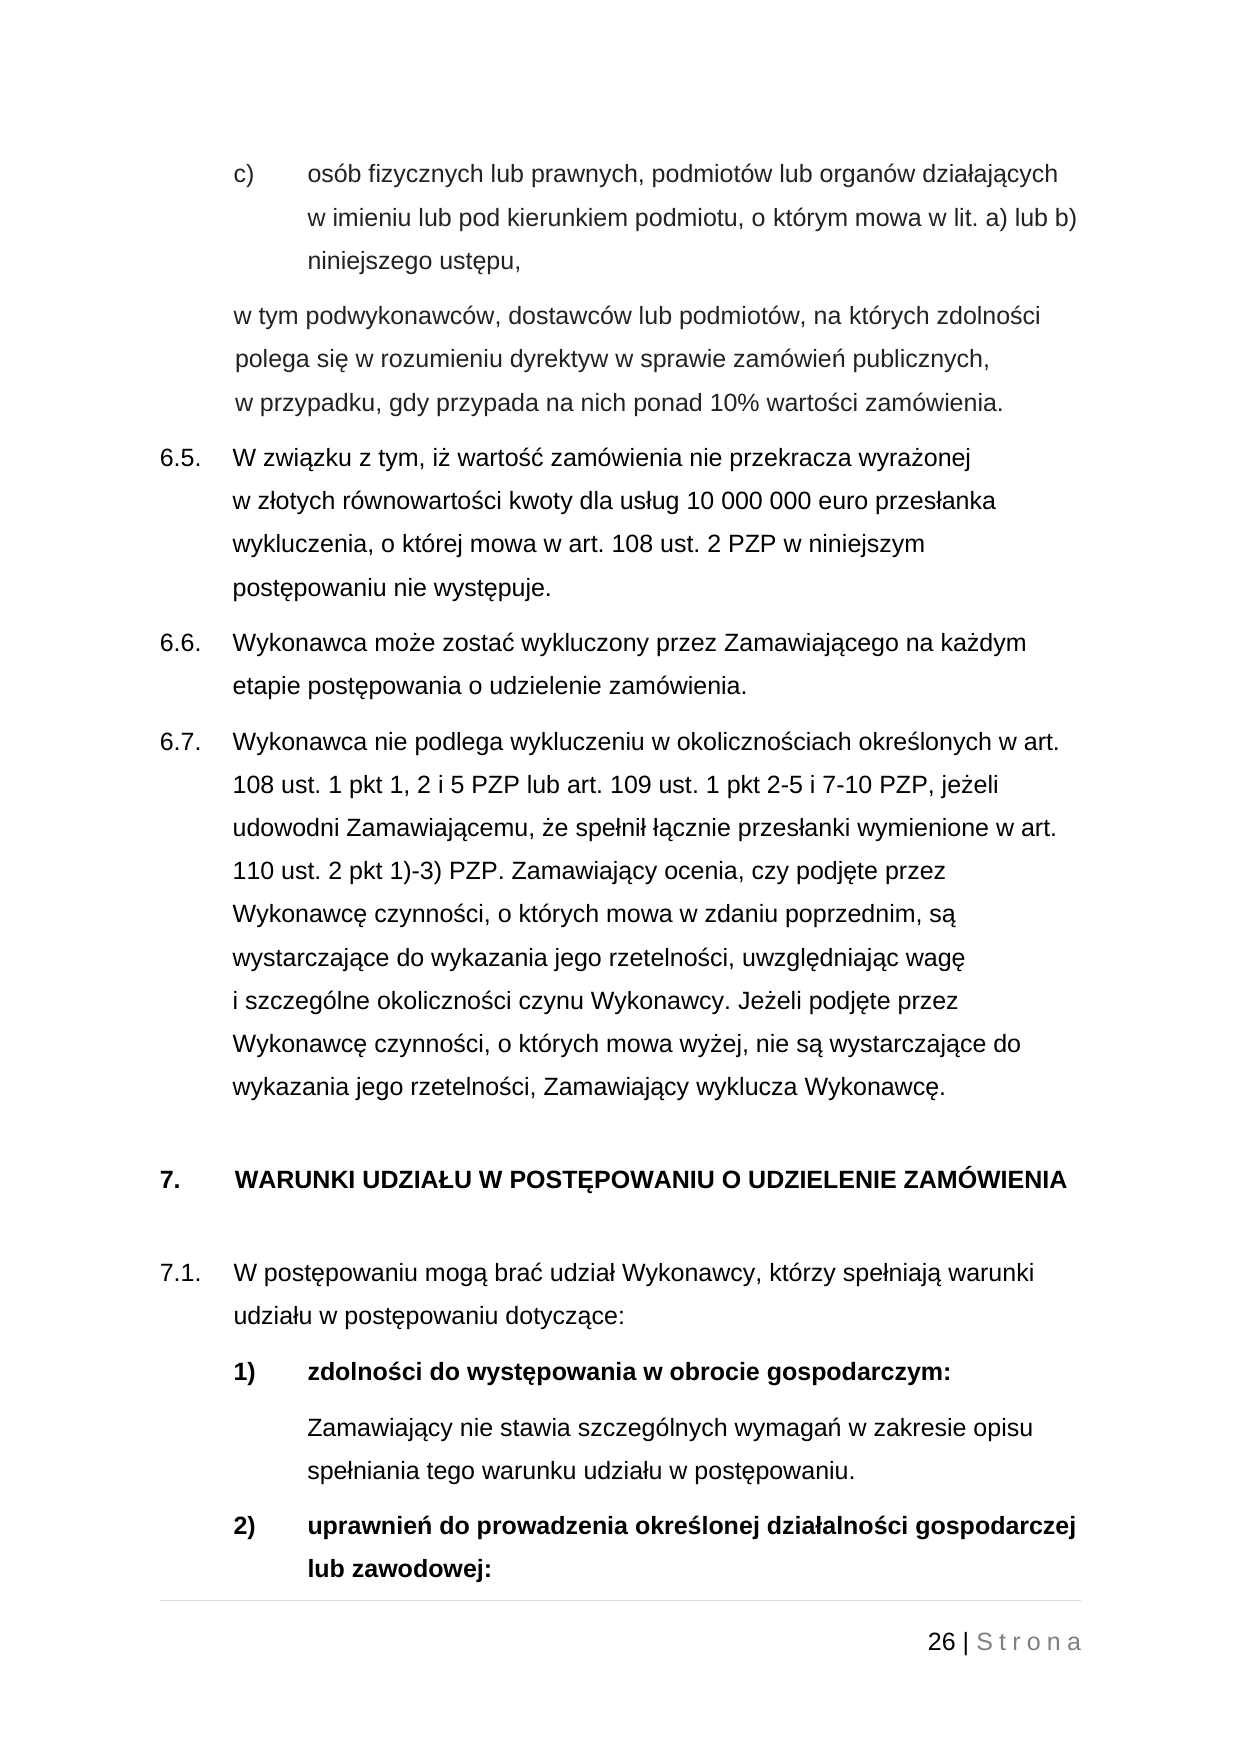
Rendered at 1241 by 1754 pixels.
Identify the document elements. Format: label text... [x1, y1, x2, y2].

text 6.7. Wykonawca nie podlega wykluczeniu w okolicznościach określonych w art. 108 ust. 1 pkt 1, 2 i 5 PZP lub art. 109 ust. 1 pkt 2-5 i 7-10 PZP, jeżeli udowodni Zamawiającemu, że spełnił łącznie przesłanki wymienione w art. 110 ust. 2 pkt 1)-3) PZP. Zamawiający ocenia, czy podjęte przez Wykonawcę czynności, o których mowa w zdaniu poprzednim, są wystarczające do wykazania jego rzetelności, uwzględniając wagę i szczególne okoliczności czynu Wykonawcy. Jeżeli podjęte przez Wykonawcę czynności, o których mowa wyżej, nie są wystarczające do wykazania jego rzetelności, Zamawiający wyklucza Wykonawcę. [159, 727, 1081, 1101]
list zdolności do występowania w obrocie gospodarczym: [233, 1357, 1081, 1386]
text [307, 1413, 1081, 1484]
subtitle WARUNKI UDZIAŁU W POSTĘPOWANIU O UDZIELENIE ZAMÓWIENIA [159, 1165, 1081, 1194]
text 6.6. Wykonawca może zostać wykluczony przez Zamawiającego na każdym etapie postępowania o udzielenie zamówienia. [159, 628, 1081, 700]
list uprawnień do prowadzenia określonej działalności gospodarczej lub zawodowej: [233, 1511, 1081, 1583]
text c) osób fizycznych lub prawnych, podmiotów lub organów działających w imieniu lub pod kierunkiem podmiotu, o którym mowa w lit. a) lub b) niniejszego ustępu, [233, 159, 1081, 274]
text 7.1. W postępowaniu mogą brać udział Wykonawcy, którzy spełniają warunki udziału w postępowaniu dotyczące: [159, 1258, 1081, 1330]
text 6.5. W związku z tym, iż wartość zamówienia nie przekracza wyrażonej w złotych równowartości kwoty dla usług 10 000 000 euro przesłanka wykluczenia, o której mowa w art. 108 ust. 2 PZP w niniejszym postępowaniu nie występuje. [159, 443, 1081, 601]
text w tym podwykonawców, dostawców lub podmiotów, na których zdolności polega się w rozumieniu dyrektyw w sprawie zamówień publicznych, w przypadku, gdy przypada na nich ponad 10% wartości zamówienia. [233, 301, 1081, 416]
